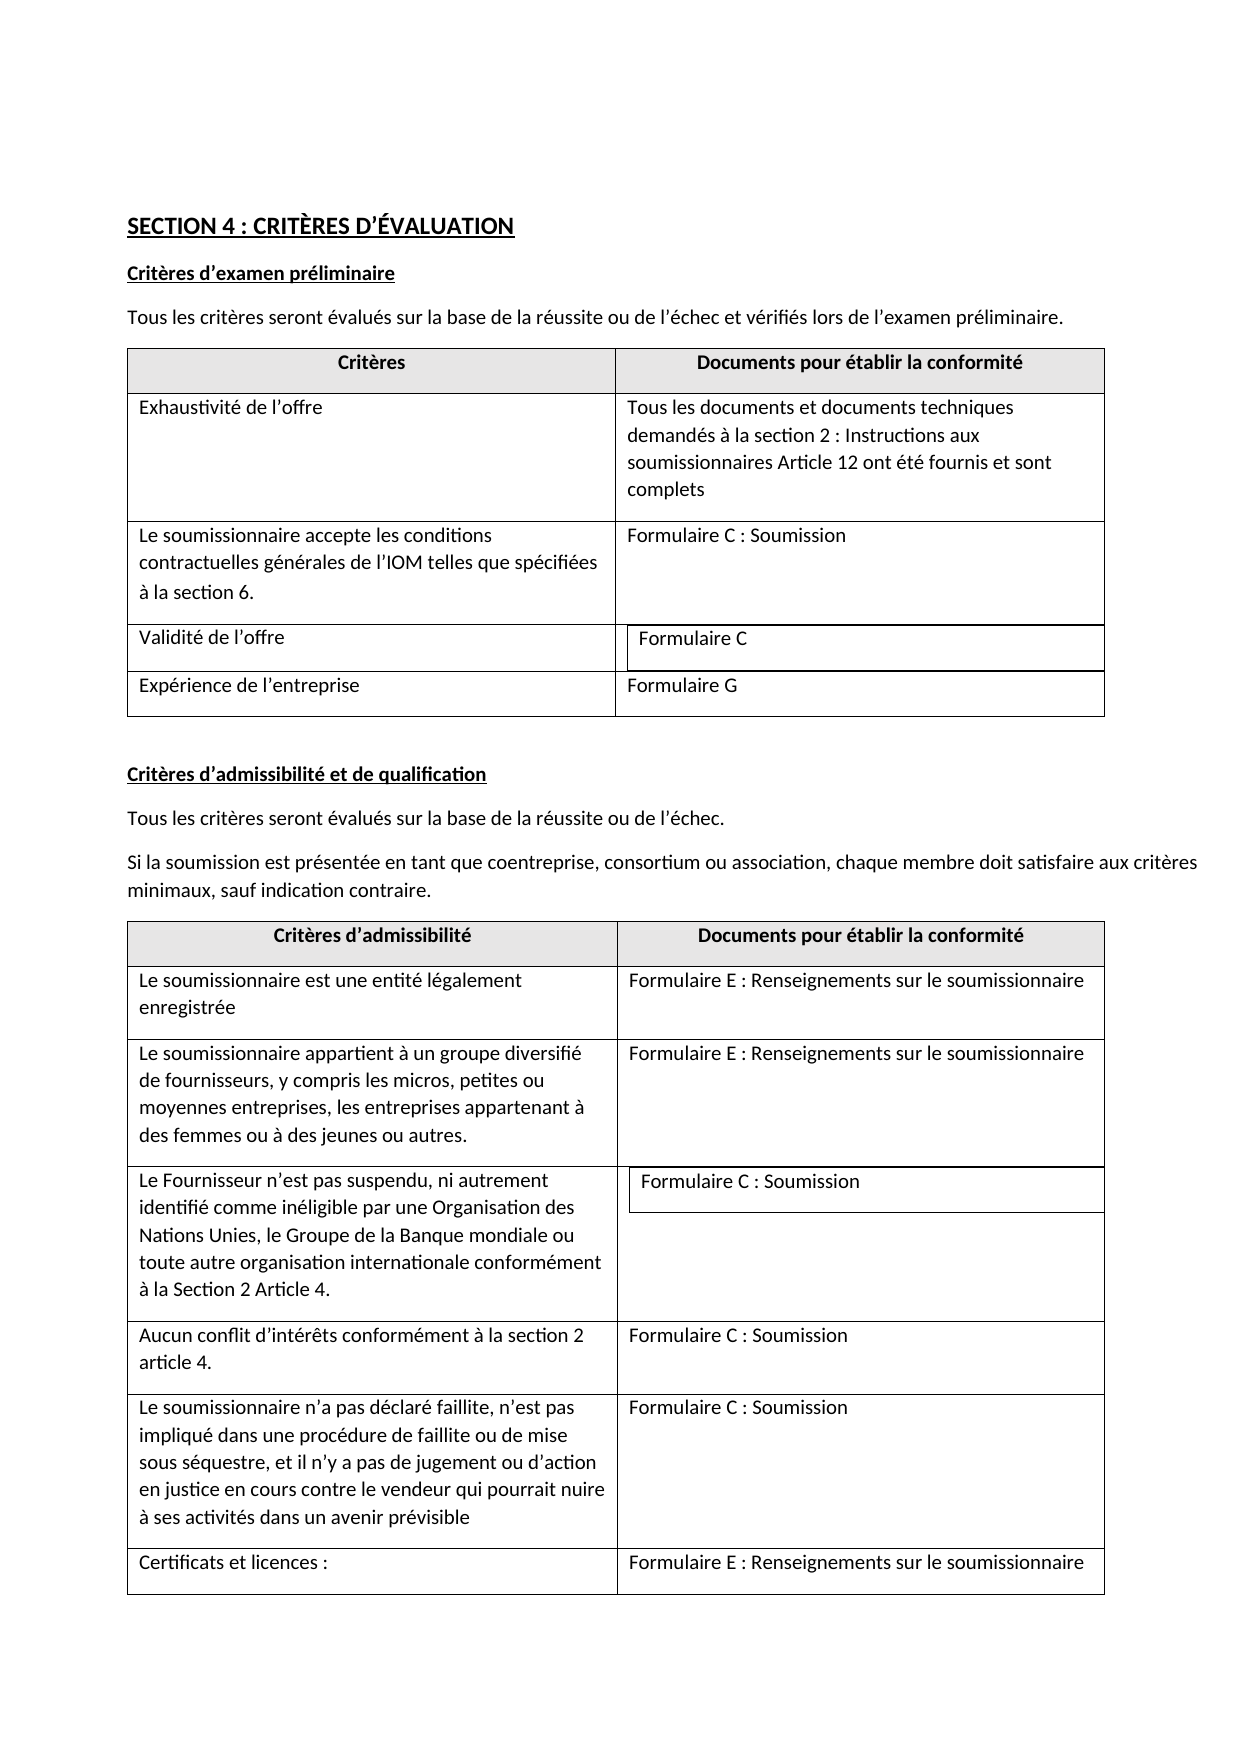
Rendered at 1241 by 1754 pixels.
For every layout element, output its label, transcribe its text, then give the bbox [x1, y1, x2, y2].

text Critères d’admissibilité et de qualification [127, 761, 1211, 787]
table_header Critères [128, 349, 615, 393]
table_cell Le soumissionnaire n’a pas déclaré faillite, n’est pas impliqué dans une procédure de faillite ou de mise sous séquestre, et il n’y a pas de jugement ou d’action en justice en cours contre le vendeur qui pourrait nuire à ses activités dans un avenir prévisible [128, 1395, 617, 1548]
table_cell Le soumissionnaire est une entité légalement enregistrée [128, 967, 617, 1039]
table_cell Le Fournisseur n’est pas suspendu, ni autrement identifié comme inéligible par une Organisation des Nations Unies, le Groupe de la Banque mondiale ou toute autre organisation internationale conformément à la Section 2 Article 4. [128, 1167, 617, 1321]
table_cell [128, 1549, 617, 1593]
table_cell Formulaire E : Renseignements sur le soumissionnaire [618, 967, 1104, 1039]
table_cell Exhaustivité de l’offre [128, 394, 615, 521]
table_cell Formulaire C : Soumission [616, 522, 1104, 623]
subtitle SECTION 4 : CRITÈRES D’ÉVALUATION [127, 210, 1211, 241]
table_cell [618, 1167, 1104, 1321]
table_cell Expérience de l’entreprise [128, 672, 615, 716]
table_cell Formulaire G [616, 672, 1104, 716]
table_cell Formulaire E : Renseignements sur le soumissionnaire [618, 1040, 1104, 1166]
table_cell Tous les documents et documents techniques demandés à la section 2 : Instructions aux soumissionnaires Article 12 ont été fournis et sont complets [616, 394, 1104, 521]
table_cell [616, 625, 627, 671]
text Tous les critères seront évalués sur la base de la réussite ou de l’échec et vérifiés lors de l’examen préliminaire. [127, 304, 1211, 329]
table_cell Aucun conflit d’intérêts conformément à la section 2 article 4. [128, 1322, 617, 1393]
table_cell Le soumissionnaire appartient à un groupe diversifié de fournisseurs, y compris les micros, petites ou moyennes entreprises, les entreprises appartenant à des femmes ou à des jeunes ou autres. [128, 1040, 617, 1166]
table_header Critères d’admissibilité [128, 922, 617, 966]
text Si la soumission est présentée en tant que coentreprise, consortium ou association, chaque membre doit satisfaire aux critères minimaux, sauf indication contraire. [127, 849, 1211, 902]
table_header Documents pour établir la conformité [618, 922, 1104, 966]
table_cell Formulaire C : Soumission [618, 1395, 1104, 1548]
text Critères d’examen préliminaire [127, 260, 1211, 285]
text Tous les critères seront évalués sur la base de la réussite ou de l’échec. [127, 805, 1211, 831]
table_header Documents pour établir la conformité [616, 349, 1104, 393]
table_cell Formulaire C : Soumission [618, 1322, 1104, 1393]
table_cell Le soumissionnaire accepte les conditions contractuelles générales de l’IOM telles que spécifiées à la section 6. [128, 522, 615, 623]
table_cell [628, 626, 1104, 670]
table_cell Validité de l’offre [128, 625, 615, 671]
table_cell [618, 1549, 1104, 1593]
